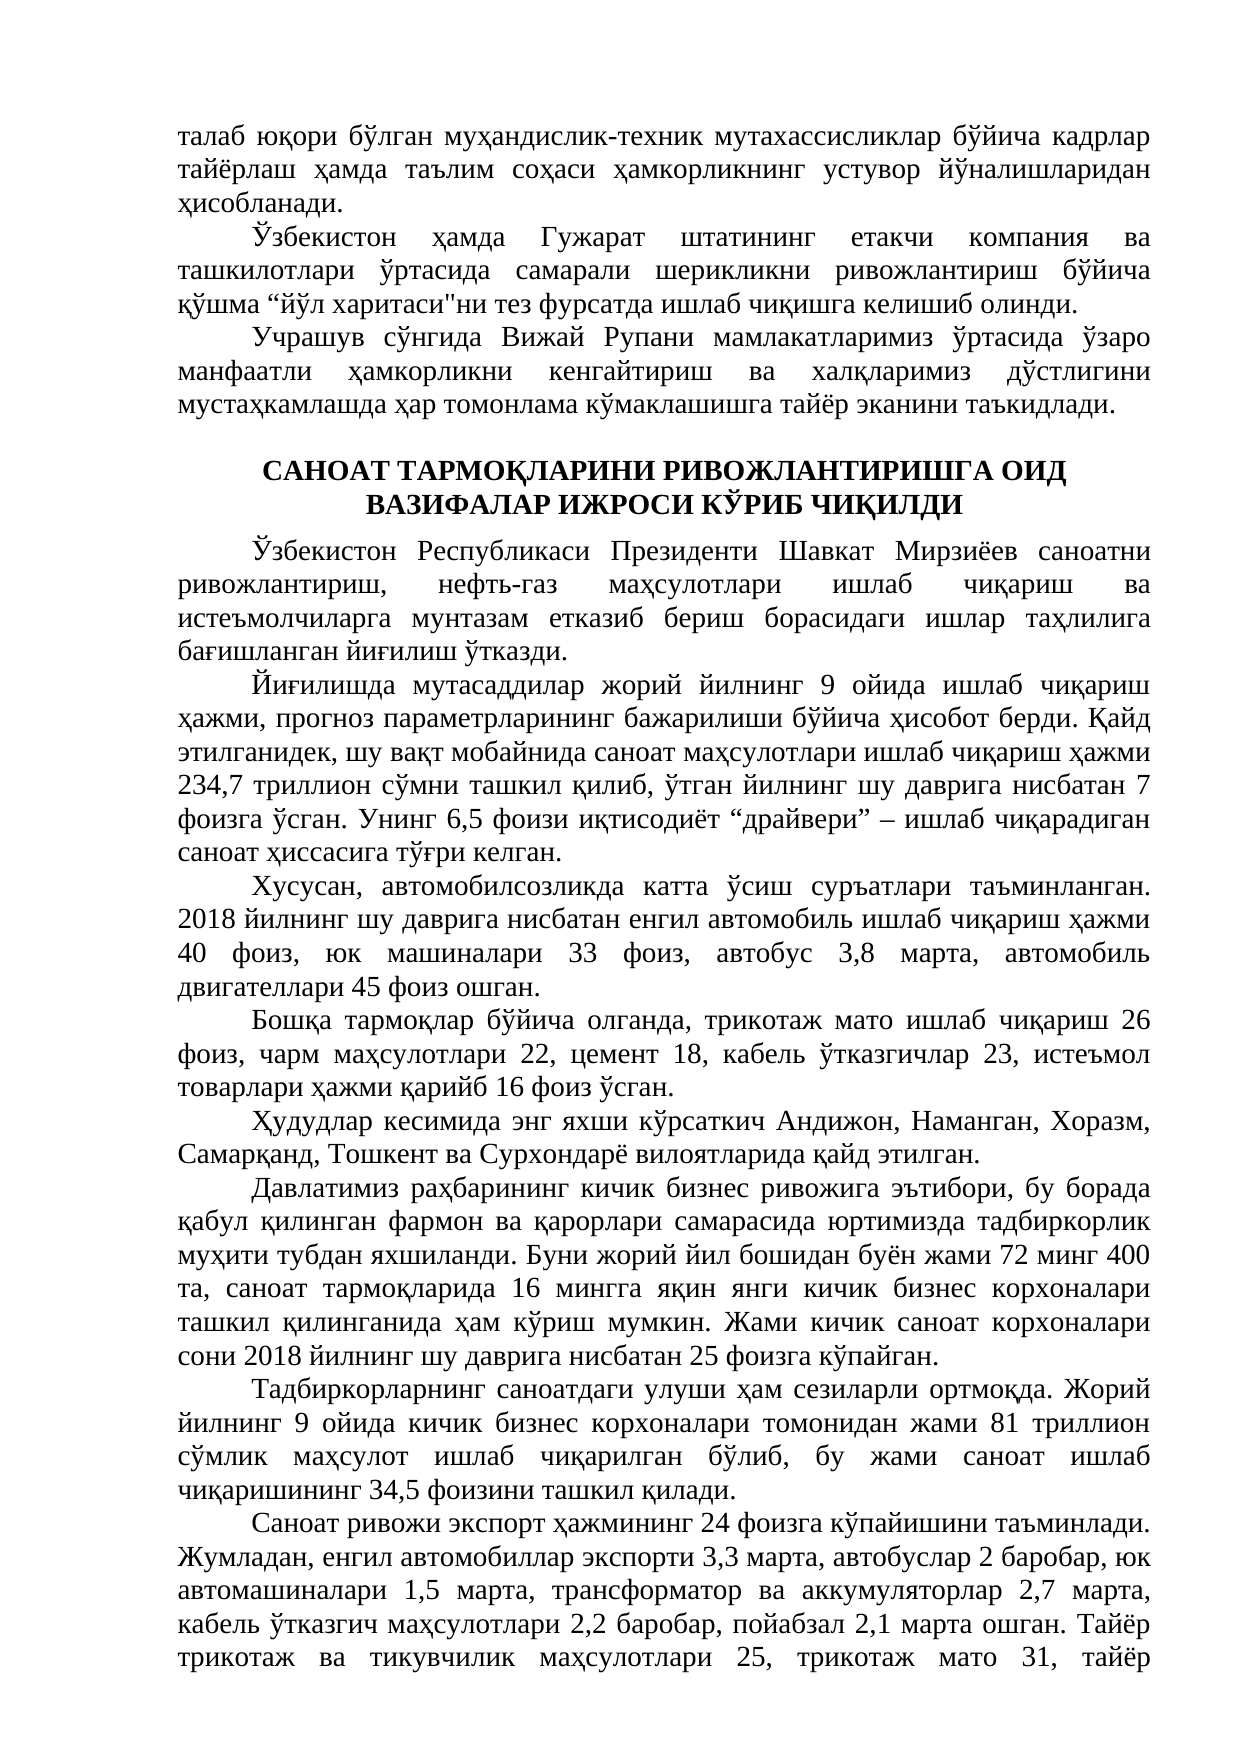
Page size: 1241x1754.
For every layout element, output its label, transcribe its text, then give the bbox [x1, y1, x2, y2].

text Ўзбекистон Республикаси Президенти Шавкат Мирзиёев саноатни ривожлантириш, нефть-газ маҳсулотлари ишлаб чиқариш ва истеъмолчиларга мунтазам етказиб бериш борасидаги ишлар таҳлилига бағишланган йиғилиш ўтказди. [177, 533, 1152, 667]
text Йиғилишда мутасаддилар жорий йилнинг 9 ойида ишлаб чиқариш ҳажми, прогноз параметрларининг бажарилиши бўйича ҳисобот берди. Қайд этилганидек, шу вақт мобайнида саноат маҳсулотлари ишлаб чиқариш ҳажми 234,7 триллион сўмни ташкил қилиб, ўтган йилнинг шу даврига нисбатан 7 фоизга ўсган. Унинг 6,5 фоизи иқтисодиёт “драйвери” – ишлаб чиқарадиган саноат ҳиссасига тўғри келган. [177, 667, 1152, 868]
text Учрашув сўнгида Вижай Рупани мамлакатларимиз ўртасида ўзаро манфаатли ҳамкорликни кенгайтириш ва халқларимиз дўстлигини мустаҳкамлашда ҳар томонлама кўмаклашишга тайёр эканини таъкидлади. [177, 319, 1152, 420]
text Тадбиркорларнинг саноатдаги улуши ҳам сезиларли ортмоқда. Жорий йилнинг 9 ойида кичик бизнес корхоналари томонидан жами 81 триллион сўмлик маҳсулот ишлаб чиқарилган бўлиб, бу жами саноат ишлаб чиқаришининг 34,5 фоизини ташкил қилади. [177, 1371, 1152, 1505]
text Ҳудудлар кесимида энг яхши кўрсаткич Андижон, Наманган, Хоразм, Самарқанд, Тошкент ва Сурхондарё вилоятларида қайд этилган. [177, 1103, 1152, 1170]
text Ўзбекистон ҳамда Гужарат штатининг етакчи компания ва ташкилотлари ўртасида самарали шерикликни ривожлантириш бўйича қўшма “йўл харитаси"ни тез фурсатда ишлаб чиқишга келишиб олинди. [177, 219, 1152, 319]
text САНОАТ ТАРМОҚЛАРИНИ РИВОЖЛАНТИРИШГА ОИД ВАЗИФАЛАР ИЖРОСИ КЎРИБ ЧИҚИЛДИ [177, 453, 1152, 521]
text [177, 1505, 1152, 1673]
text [177, 118, 1152, 219]
text Хусусан, автомобилсозликда катта ўсиш суръатлари таъминланган. 2018 йилнинг шу даврига нисбатан енгил автомобиль ишлаб чиқариш ҳажми 40 фоиз, юк машиналари 33 фоиз, автобус 3,8 марта, автомобиль двигателлари 45 фоиз ошган. [177, 868, 1152, 1002]
text Давлатимиз раҳбарининг кичик бизнес ривожига эътибори, бу борада қабул қилинган фармон ва қарорлари самарасида юртимизда тадбиркорлик муҳити тубдан яхшиланди. Буни жорий йил бошидан буён жами 72 минг 400 та, саноат тармоқларида 16 мингга яқин янги кичик бизнес корхоналари ташкил қилинганида ҳам кўриш мумкин. Жами кичик саноат корхоналари сони 2018 йилнинг шу даврига нисбатан 25 фоизга кўпайган. [177, 1170, 1152, 1371]
text Бошқа тармоқлар бўйича олганда, трикотаж мато ишлаб чиқариш 26 фоиз, чарм маҳсулотлари 22, цемент 18, кабель ўтказгичлар 23, истеъмол товарлари ҳажми қарийб 16 фоиз ўсган. [177, 1002, 1152, 1103]
